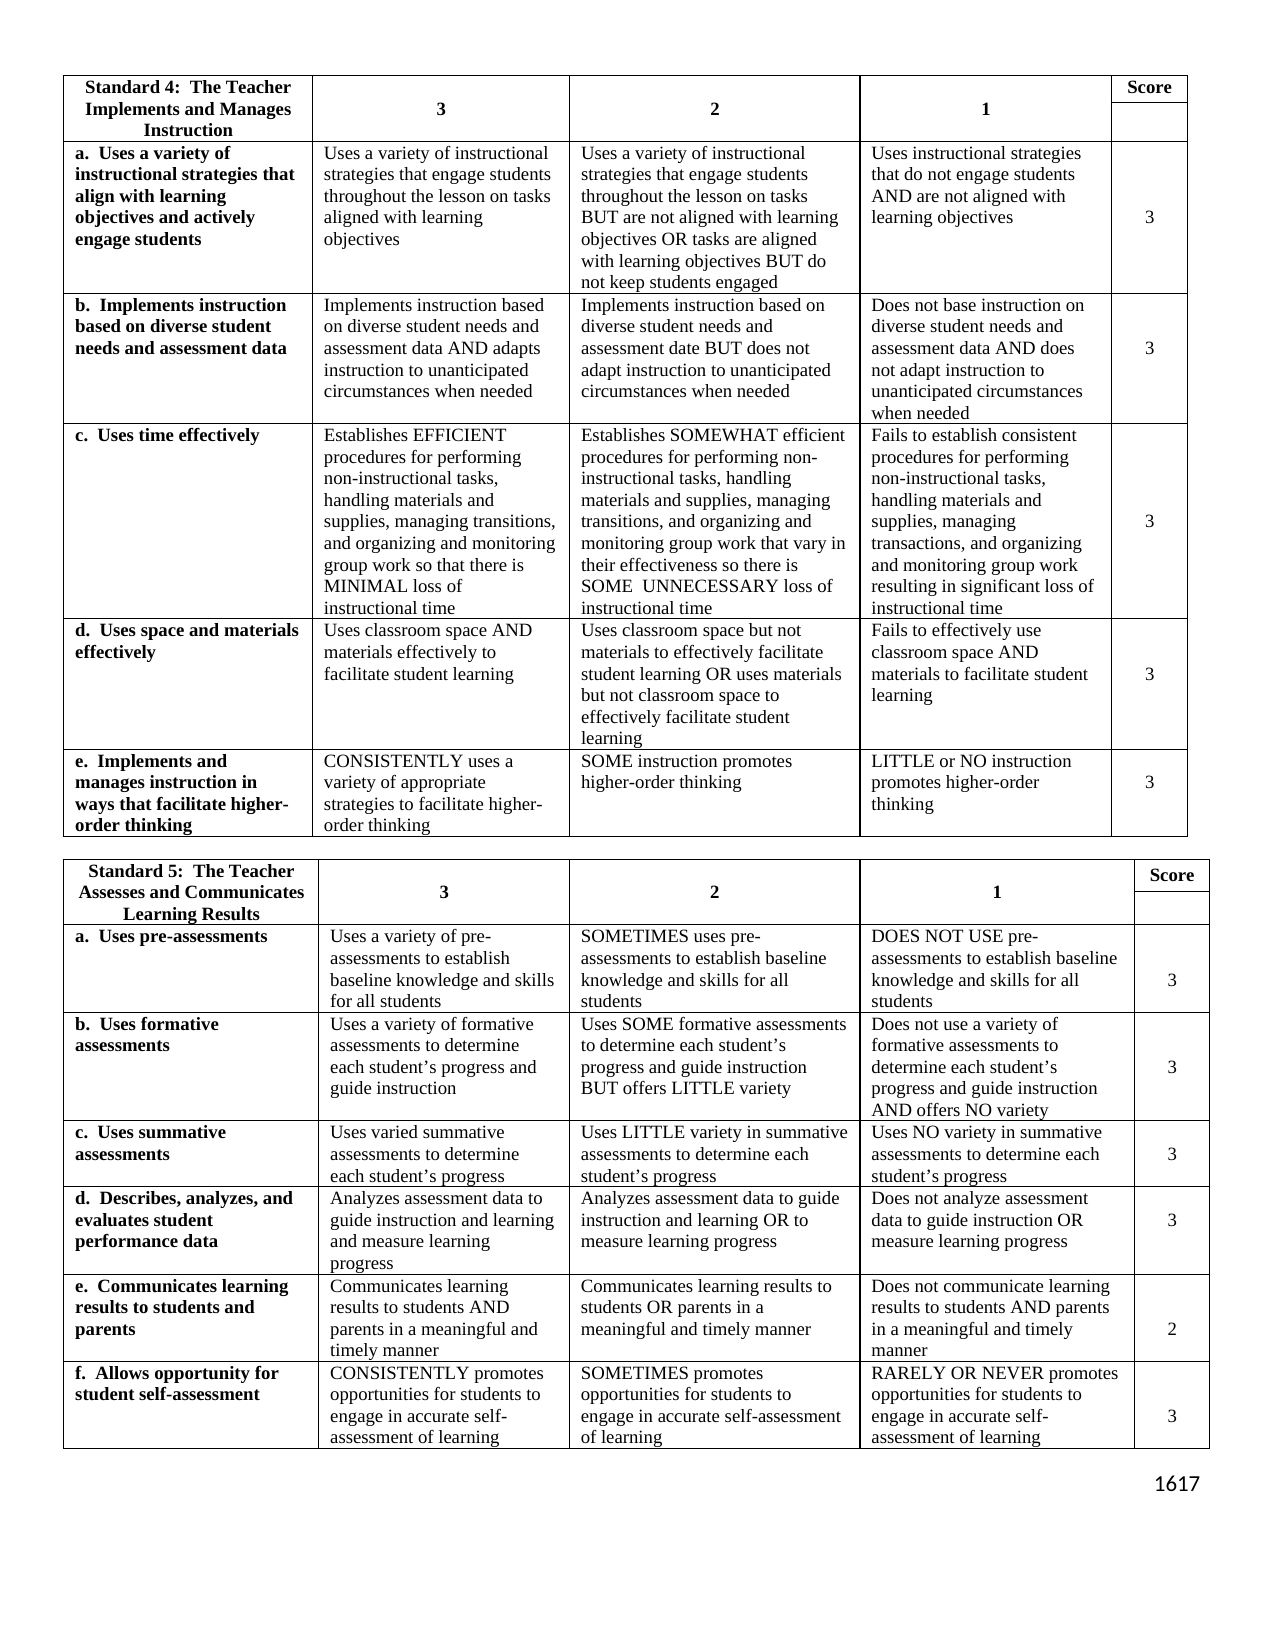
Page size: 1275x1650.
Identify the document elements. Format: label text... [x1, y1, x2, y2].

table_cell RARELY OR NEVER promotes opportunities for students to engage in accurate self-assessment of learning [861, 1362, 1134, 1448]
table_cell CONSISTENTLY uses a variety of appropriate strategies to facilitate higher-order thinking [313, 750, 569, 836]
table_cell f. Allows opportunity for student self-assessment [64, 1362, 318, 1448]
table_cell Uses a variety of pre-assessments to establish baseline knowledge and skills for all students [319, 925, 569, 1012]
table_header 2 [570, 860, 859, 924]
table_cell 3 [1135, 1362, 1209, 1448]
table_cell SOMETIMES promotes opportunities for students to engage in accurate self-assessment of learning [570, 1362, 859, 1448]
table_cell Analyzes assessment data to guide instruction and learning OR to measure learning progress [570, 1187, 859, 1273]
table_cell Score [1112, 76, 1187, 102]
table_cell 3 [1112, 619, 1187, 749]
table_cell d. Describes, analyzes, and evaluates student performance data [64, 1187, 318, 1273]
table_cell Analyzes assessment data to guide instruction and learning and measure learning progress [319, 1187, 569, 1273]
table_cell 3 [313, 76, 569, 141]
table_cell Uses a variety of formative assessments to determine each student’s progress and guide instruction [319, 1013, 569, 1120]
table_cell LITTLE or NO instruction promotes higher-order thinking [861, 750, 1111, 836]
table_cell [1112, 103, 1187, 141]
table_cell Does not use a variety of formative assessments to determine each student’s progress and guide instruction AND offers NO variety [861, 1013, 1134, 1120]
table_cell Implements instruction based on diverse student needs and assessment data AND adapts instruction to unanticipated circumstances when needed [313, 294, 569, 423]
table_cell Does not base instruction on diverse student needs and assessment data AND does not adapt instruction to unanticipated circumstances when needed [861, 294, 1111, 423]
table_cell a. Uses pre-assessments [64, 925, 318, 1012]
table_cell Uses classroom space but not materials to effectively facilitate student learning OR uses materials but not classroom space to effectively facilitate student learning [570, 619, 859, 749]
table_cell 2 [570, 76, 859, 141]
table_cell d. Uses space and materials effectively [64, 619, 312, 749]
table_cell SOME instruction promotes higher-order thinking [570, 750, 859, 836]
table_cell 3 [1112, 142, 1187, 293]
table_cell 2 [1135, 1275, 1209, 1361]
table_cell b. Uses formative assessments [64, 1013, 318, 1120]
table_cell Uses NO variety in summative assessments to determine each student’s progress [861, 1121, 1134, 1186]
table_cell [1135, 892, 1209, 924]
table_header 3 [319, 860, 569, 924]
table_cell 3 [1135, 925, 1209, 1012]
table_cell Uses varied summative assessments to determine each student’s progress [319, 1121, 569, 1186]
table_header Standard 5: The Teacher Assesses and Communicates Learning Results [64, 860, 318, 924]
table_cell SOMETIMES uses pre-assessments to establish baseline knowledge and skills for all students [570, 925, 859, 1012]
table_cell a. Uses a variety of instructional strategies that align with learning objectives and actively engage students [64, 142, 312, 293]
table_cell 3 [1135, 1013, 1209, 1120]
table_cell Establishes EFFICIENT procedures for performing non-instructional tasks, handling materials and supplies, managing transitions, and organizing and monitoring group work so that there is MINIMAL loss of instructional time [313, 424, 569, 618]
table_cell Fails to effectively use classroom space AND materials to facilitate student learning [861, 619, 1111, 749]
table_cell Implements instruction based on diverse student needs and assessment date BUT does not adapt instruction to unanticipated circumstances when needed [570, 294, 859, 423]
table_cell 3 [1135, 1187, 1209, 1273]
table_cell 3 [1112, 294, 1187, 423]
table_cell Standard 4: The Teacher Implements and Manages Instruction [64, 76, 312, 141]
table_cell CONSISTENTLY promotes opportunities for students to engage in accurate self-assessment of learning [319, 1362, 569, 1448]
table_cell DOES NOT USE pre-assessments to establish baseline knowledge and skills for all students [861, 925, 1134, 1012]
table_header 1 [861, 860, 1134, 924]
table_header Score [1135, 860, 1209, 891]
table_cell 3 [1135, 1121, 1209, 1186]
table_cell 3 [1112, 424, 1187, 618]
table_cell Establishes SOMEWHAT efficient procedures for performing non-instructional tasks, handling materials and supplies, managing transitions, and organizing and monitoring group work that vary in their effectiveness so there is SOME UNNECESSARY loss of instructional time [570, 424, 859, 618]
table_cell Does not communicate learning results to students AND parents in a meaningful and timely manner [861, 1275, 1134, 1361]
table_cell Uses a variety of instructional strategies that engage students throughout the lesson on tasks aligned with learning objectives [313, 142, 569, 293]
table_cell Does not analyze assessment data to guide instruction OR measure learning progress [861, 1187, 1134, 1273]
table_cell Uses LITTLE variety in summative assessments to determine each student’s progress [570, 1121, 859, 1186]
table_cell c. Uses summative assessments [64, 1121, 318, 1186]
table_cell Uses instructional strategies that do not engage students AND are not aligned with learning objectives [861, 142, 1111, 293]
table_cell Uses classroom space AND materials effectively to facilitate student learning [313, 619, 569, 749]
table_cell Uses SOME formative assessments to determine each student’s progress and guide instruction BUT offers LITTLE variety [570, 1013, 859, 1120]
table_cell e. Implements and manages instruction in ways that facilitate higher-order thinking [64, 750, 312, 836]
table_cell 3 [1112, 750, 1187, 836]
table_cell 1 [861, 76, 1111, 141]
table_cell Fails to establish consistent procedures for performing non-instructional tasks, handling materials and supplies, managing transactions, and organizing and monitoring group work resulting in significant loss of instructional time [861, 424, 1111, 618]
table_cell Communicates learning results to students OR parents in a meaningful and timely manner [570, 1275, 859, 1361]
table_cell Communicates learning results to students AND parents in a meaningful and timely manner [319, 1275, 569, 1361]
table_cell e. Communicates learning results to students and parents [64, 1275, 318, 1361]
table_cell b. Implements instruction based on diverse student needs and assessment data [64, 294, 312, 423]
table_cell c. Uses time effectively [64, 424, 312, 618]
table_cell Uses a variety of instructional strategies that engage students throughout the lesson on tasks BUT are not aligned with learning objectives OR tasks are aligned with learning objectives BUT do not keep students engaged [570, 142, 859, 293]
